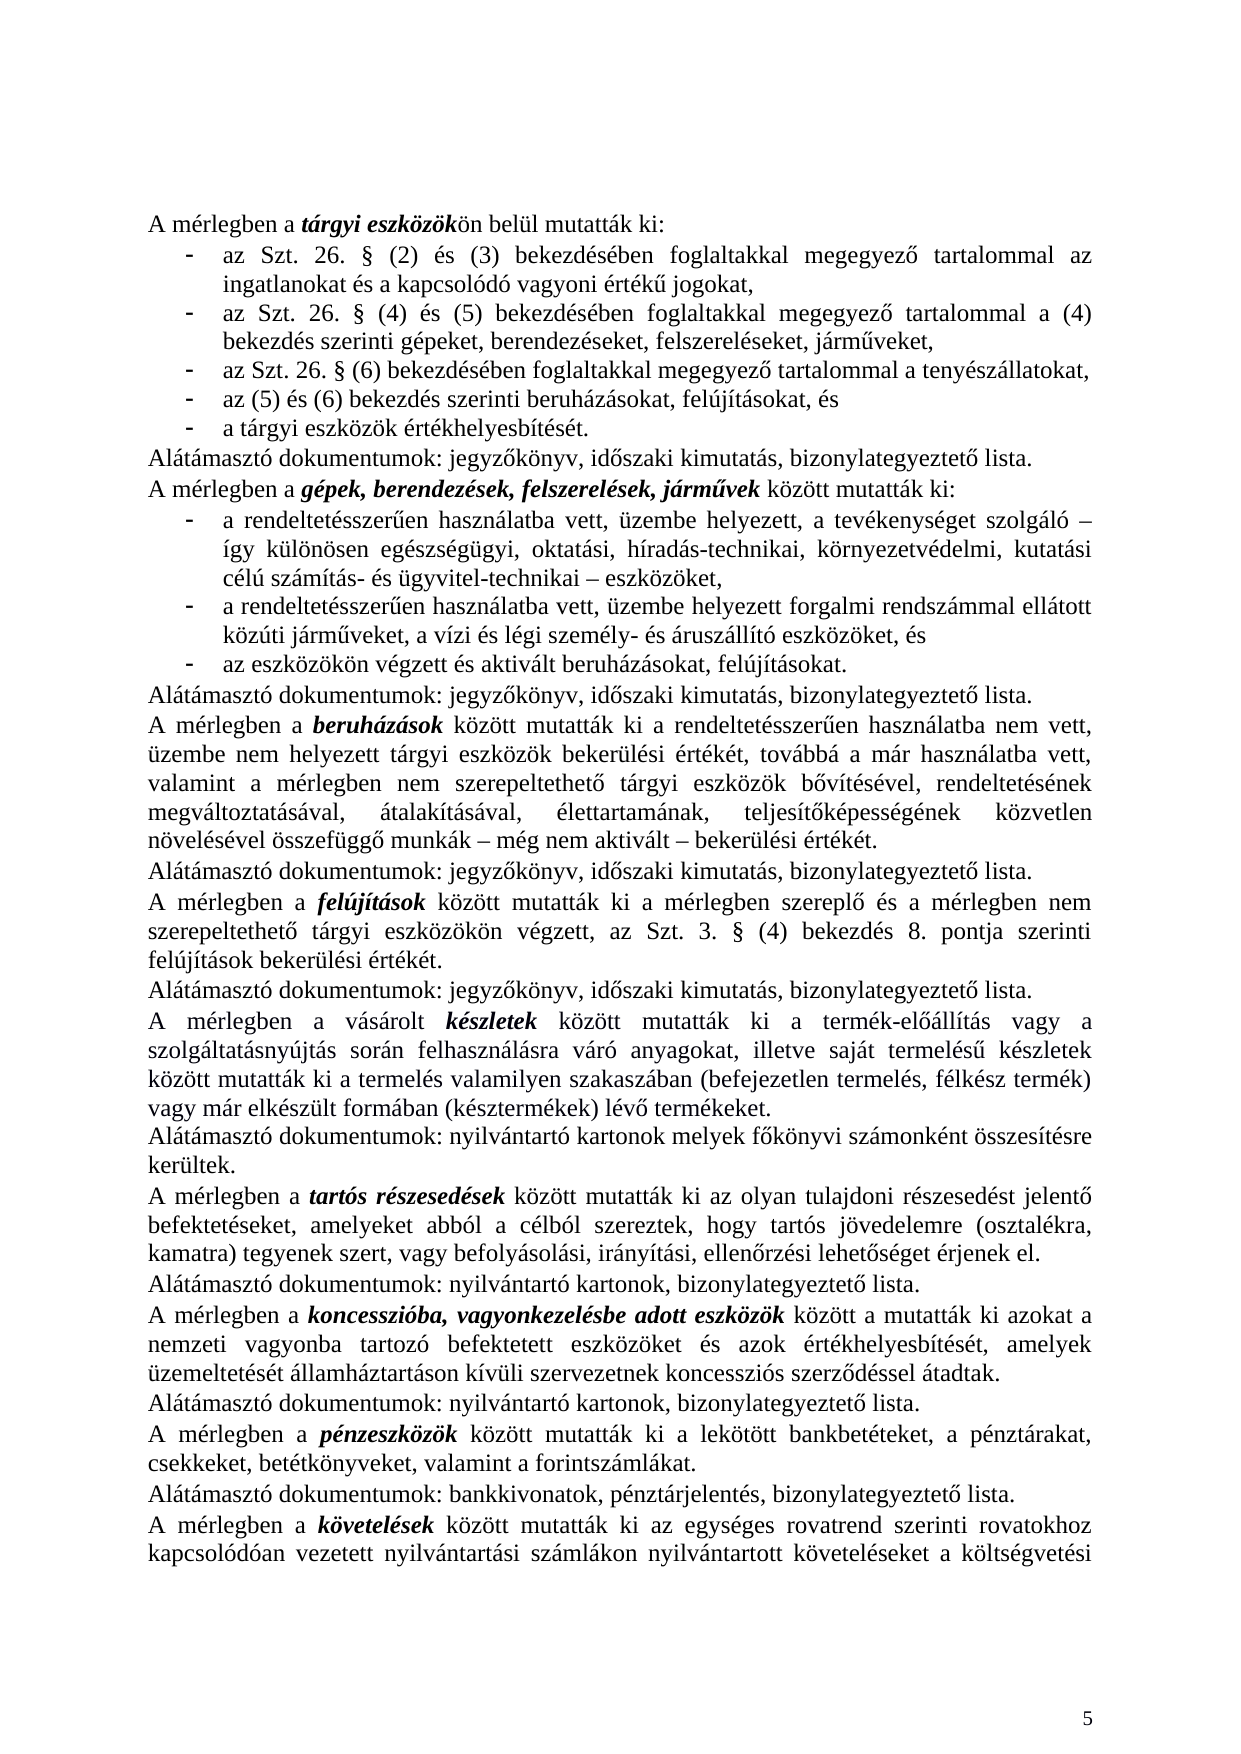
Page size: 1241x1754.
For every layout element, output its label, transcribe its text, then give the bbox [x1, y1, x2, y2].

text Alátámasztó dokumentumok: jegyzőkönyv, időszaki kimutatás, bizonylategyeztető lista. [148, 856, 1093, 885]
list az (5) és (6) bekezdés szerinti beruházásokat, felújításokat, és [185, 384, 1093, 413]
list az Szt. 26. § (6) bekezdésében foglaltakkal megegyező tartalommal a tenyészállatokat, [185, 355, 1093, 384]
text A mérlegben a tartós részesedések között mutatták ki az olyan tulajdoni részesedést jelentő befektetéseket, amelyeket abból a célból szereztek, hogy tartós jövedelemre (osztalékra, kamatra) tegyenek szert, vagy befolyásolási, irányítási, ellenőrzési lehetőséget érjenek el. [148, 1181, 1093, 1267]
text Alátámasztó dokumentumok: jegyzőkönyv, időszaki kimutatás, bizonylategyeztető lista. [148, 976, 1093, 1004]
text A mérlegben a tárgyi eszközökön belül mutatták ki: [148, 209, 1093, 238]
list a rendeltetésszerűen használatba vett, üzembe helyezett, a tevékenységet szolgáló – így különösen egészségügyi, oktatási, híradás-technikai, környezetvédelmi, kutatási célú számítás- és ügyvitel-technikai – eszközöket, [185, 505, 1093, 591]
text Alátámasztó dokumentumok: nyilvántartó kartonok, bizonylategyeztető lista. [148, 1269, 1093, 1298]
text Alátámasztó dokumentumok: jegyzőkönyv, időszaki kimutatás, bizonylategyeztető lista. [148, 680, 1093, 708]
text Alátámasztó dokumentumok: nyilvántartó kartonok, bizonylategyeztető lista. [148, 1388, 1093, 1417]
text Alátámasztó dokumentumok: bankkivonatok, pénztárjelentés, bizonylategyeztető lista. [148, 1479, 1093, 1508]
list az eszközökön végzett és aktivált beruházásokat, felújításokat. [185, 649, 1093, 678]
text Alátámasztó dokumentumok: nyilvántartó kartonok melyek főkönyvi számonként összesítésre kerültek. [148, 1121, 1093, 1179]
text A mérlegben a felújítások között mutatták ki a mérlegben szereplő és a mérlegben nem szerepeltethető tárgyi eszközökön végzett, az Szt. 3. § (4) bekezdés 8. pontja szerinti felújítások bekerülési értékét. [148, 887, 1093, 973]
text A mérlegben a vásárolt készletek között mutatták ki a termék-előállítás vagy a szolgáltatásnyújtás során felhasználásra váró anyagokat, illetve saját termelésű készletek között mutatták ki a termelés valamilyen szakaszában (befejezetlen termelés, félkész termék) vagy már elkészült formában (késztermékek) lévő termékeket. [148, 1006, 1093, 1121]
text A mérlegben a pénzeszközök között mutatták ki a lekötött bankbetéteket, a pénztárakat, csekkeket, betétkönyveket, valamint a forintszámlákat. [148, 1419, 1093, 1477]
text Alátámasztó dokumentumok: jegyzőkönyv, időszaki kimutatás, bizonylategyeztető lista. [148, 443, 1093, 472]
text A mérlegben a beruházások között mutatták ki a rendeltetésszerűen használatba nem vett, üzembe nem helyezett tárgyi eszközök bekerülési értékét, továbbá a már használatba vett, valamint a mérlegben nem szerepeltethető tárgyi eszközök bővítésével, rendeltetésének megváltoztatásával, átalakításával, élettartamának, teljesítőképességének közvetlen növelésével összefüggő munkák – még nem aktivált – bekerülési értékét. [148, 711, 1093, 854]
list az Szt. 26. § (2) és (3) bekezdésében foglaltakkal megegyező tartalommal az ingatlanokat és a kapcsolódó vagyoni értékű jogokat, [185, 240, 1093, 298]
text A mérlegben a koncesszióba, vagyonkezelésbe adott eszközök között a mutatták ki azokat a nemzeti vagyonba tartozó befektetett eszközöket és azok értékhelyesbítését, amelyek üzemeltetését államháztartáson kívüli szervezetnek koncessziós szerződéssel átadtak. [148, 1300, 1093, 1386]
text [148, 1510, 1093, 1567]
text A mérlegben a gépek, berendezések, felszerelések, járművek között mutatták ki: [148, 474, 1093, 503]
list a rendeltetésszerűen használatba vett, üzembe helyezett forgalmi rendszámmal ellátott közúti járműveket, a vízi és légi személy- és áruszállító eszközöket, és [185, 591, 1093, 649]
list az Szt. 26. § (4) és (5) bekezdésében foglaltakkal megegyező tartalommal a (4) bekezdés szerinti gépeket, berendezéseket, felszereléseket, járműveket, [185, 298, 1093, 355]
list a tárgyi eszközök értékhelyesbítését. [185, 413, 1093, 441]
